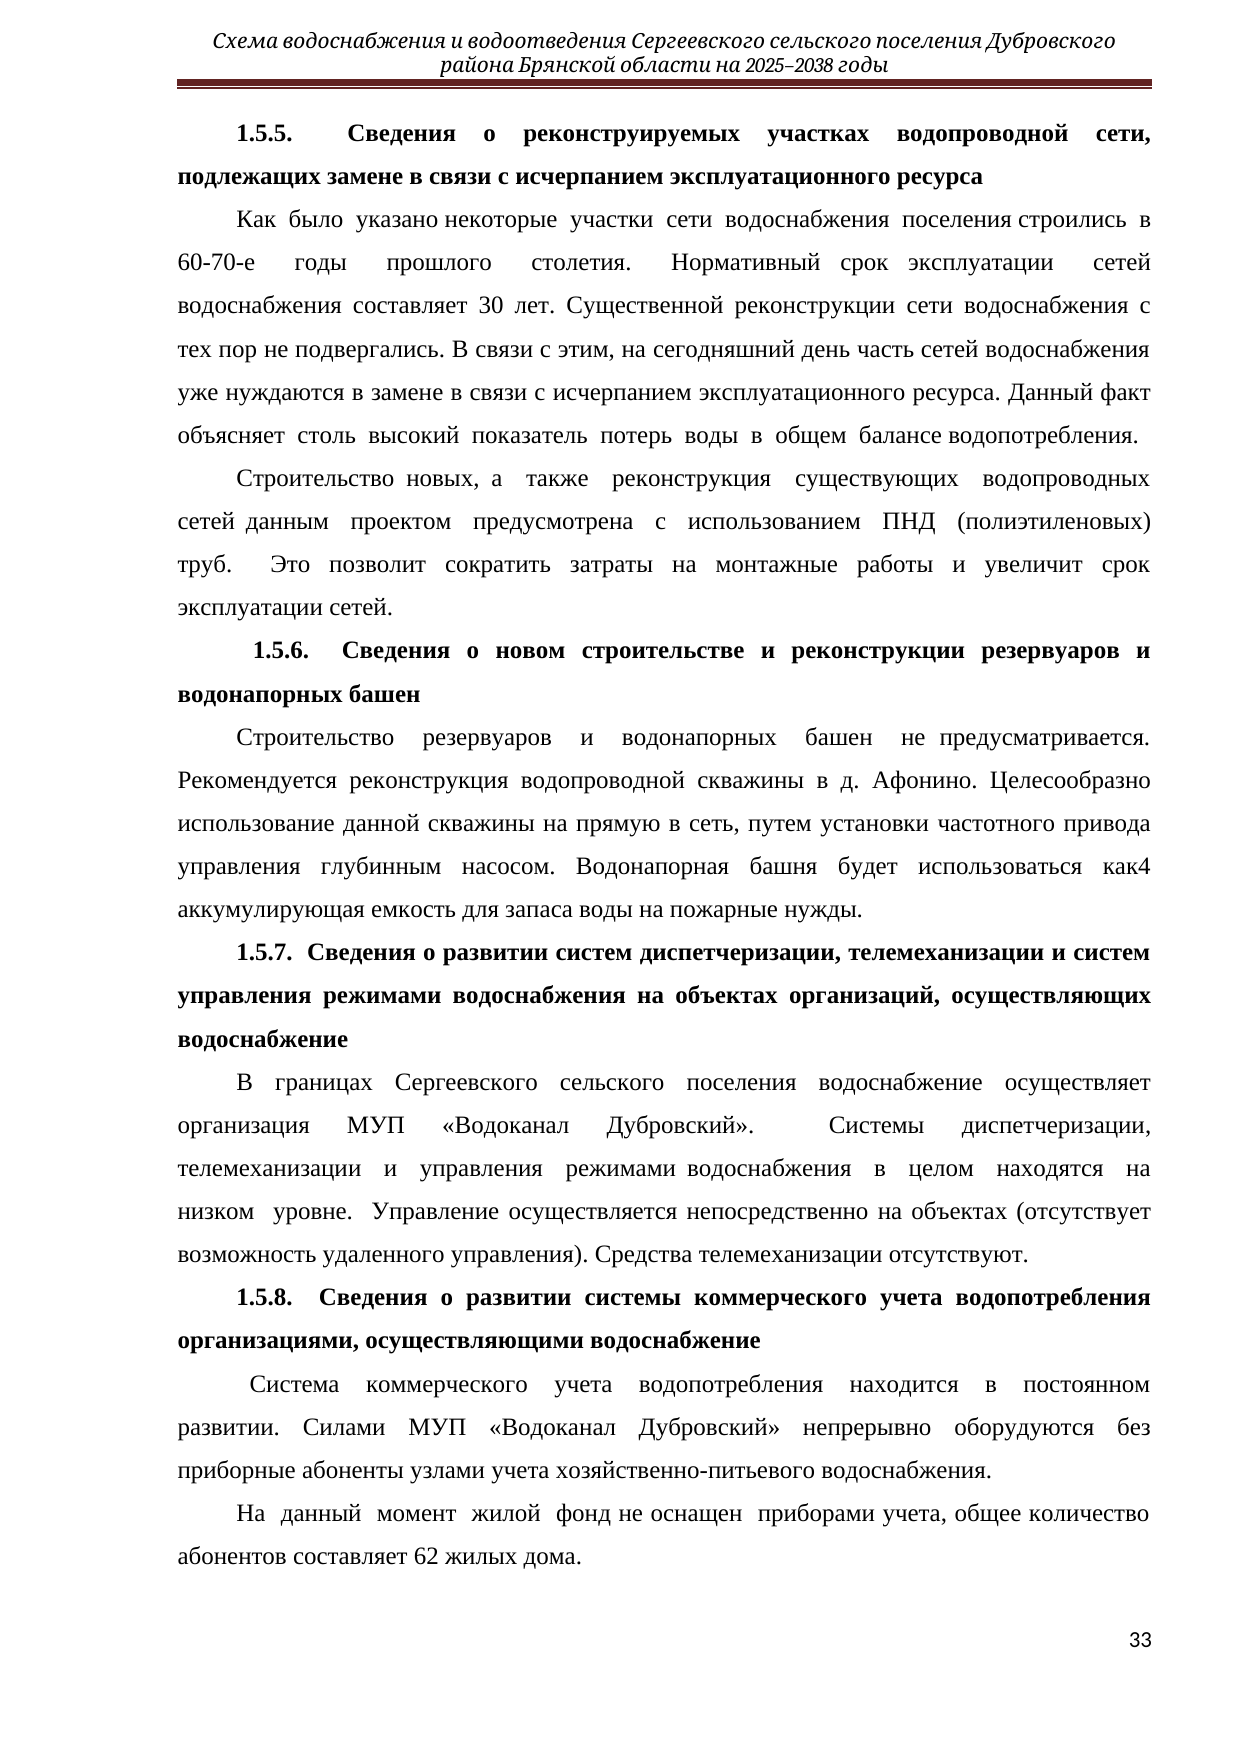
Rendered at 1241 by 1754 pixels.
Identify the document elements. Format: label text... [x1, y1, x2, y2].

text Строительство резервуаров и водонапорных башен не предусматривается. Рекомендуется реконструкция водопроводной скважины в д. Афонино. Целесообразно использование данной скважины на прямую в сеть, путем установки частотного привода управления глубинным насосом. Водонапорная башня будет использоваться как4 аккумулирующая емкость для запаса воды на пожарные нужды. [177, 722, 1152, 923]
text 1.5.5. Сведения о реконструируемых участках водопроводной сети, подлежащих замене в связи с исчерпанием эксплуатационного ресурса [177, 118, 1152, 190]
text 1.5.8. Сведения о развитии системы коммерческого учета водопотребления организациями, осуществляющими водоснабжение [177, 1282, 1152, 1354]
text Как было указано некоторые участки сети водоснабжения поселения строились в 60-70-е годы прошлого столетия. Нормативный срок эксплуатации сетей водоснабжения составляет 30 лет. Существенной реконструкции сети водоснабжения с тех пор не подвергались. В связи с этим, на сегодняшний день часть сетей водоснабжения уже нуждаются в замене в связи с исчерпанием эксплуатационного ресурса. Данный факт объясняет столь высокий показатель потерь воды в общем балансе водопотребления. [177, 204, 1152, 449]
text На данный момент жилой фонд не оснащен приборами учета, общее количество абонентов составляет 62 жилых дома. [177, 1498, 1152, 1570]
text В границах Сергеевского сельского поселения водоснабжение осуществляет организация МУП «Водоканал Дубровский». Системы диспетчеризации, телемеханизации и управления режимами водоснабжения в целом находятся на низком уровне. Управление осуществляется непосредственно на объектах (отсутствует возможность удаленного управления). Средства телемеханизации отсутствуют. [177, 1067, 1152, 1268]
text 1.5.6. Сведения о новом строительстве и реконструкции резервуаров и водонапорных башен [177, 636, 1152, 707]
text 1.5.7. Сведения о развитии систем диспетчеризации, телемеханизации и систем управления режимами водоснабжения на объектах организаций, осуществляющих водоснабжение [177, 937, 1152, 1052]
text Строительство новых, а также реконструкция существующих водопроводных сетей данным проектом предусмотрена с использованием ПНД (полиэтиленовых) труб. Это позволит сократить затраты на монтажные работы и увеличит срок эксплуатации сетей. [177, 463, 1152, 621]
text Система коммерческого учета водопотребления находится в постоянном развитии. Силами МУП «Водоканал Дубровский» непрерывно оборудуются без приборные абоненты узлами учета хозяйственно-питьевого водоснабжения. [177, 1369, 1152, 1484]
